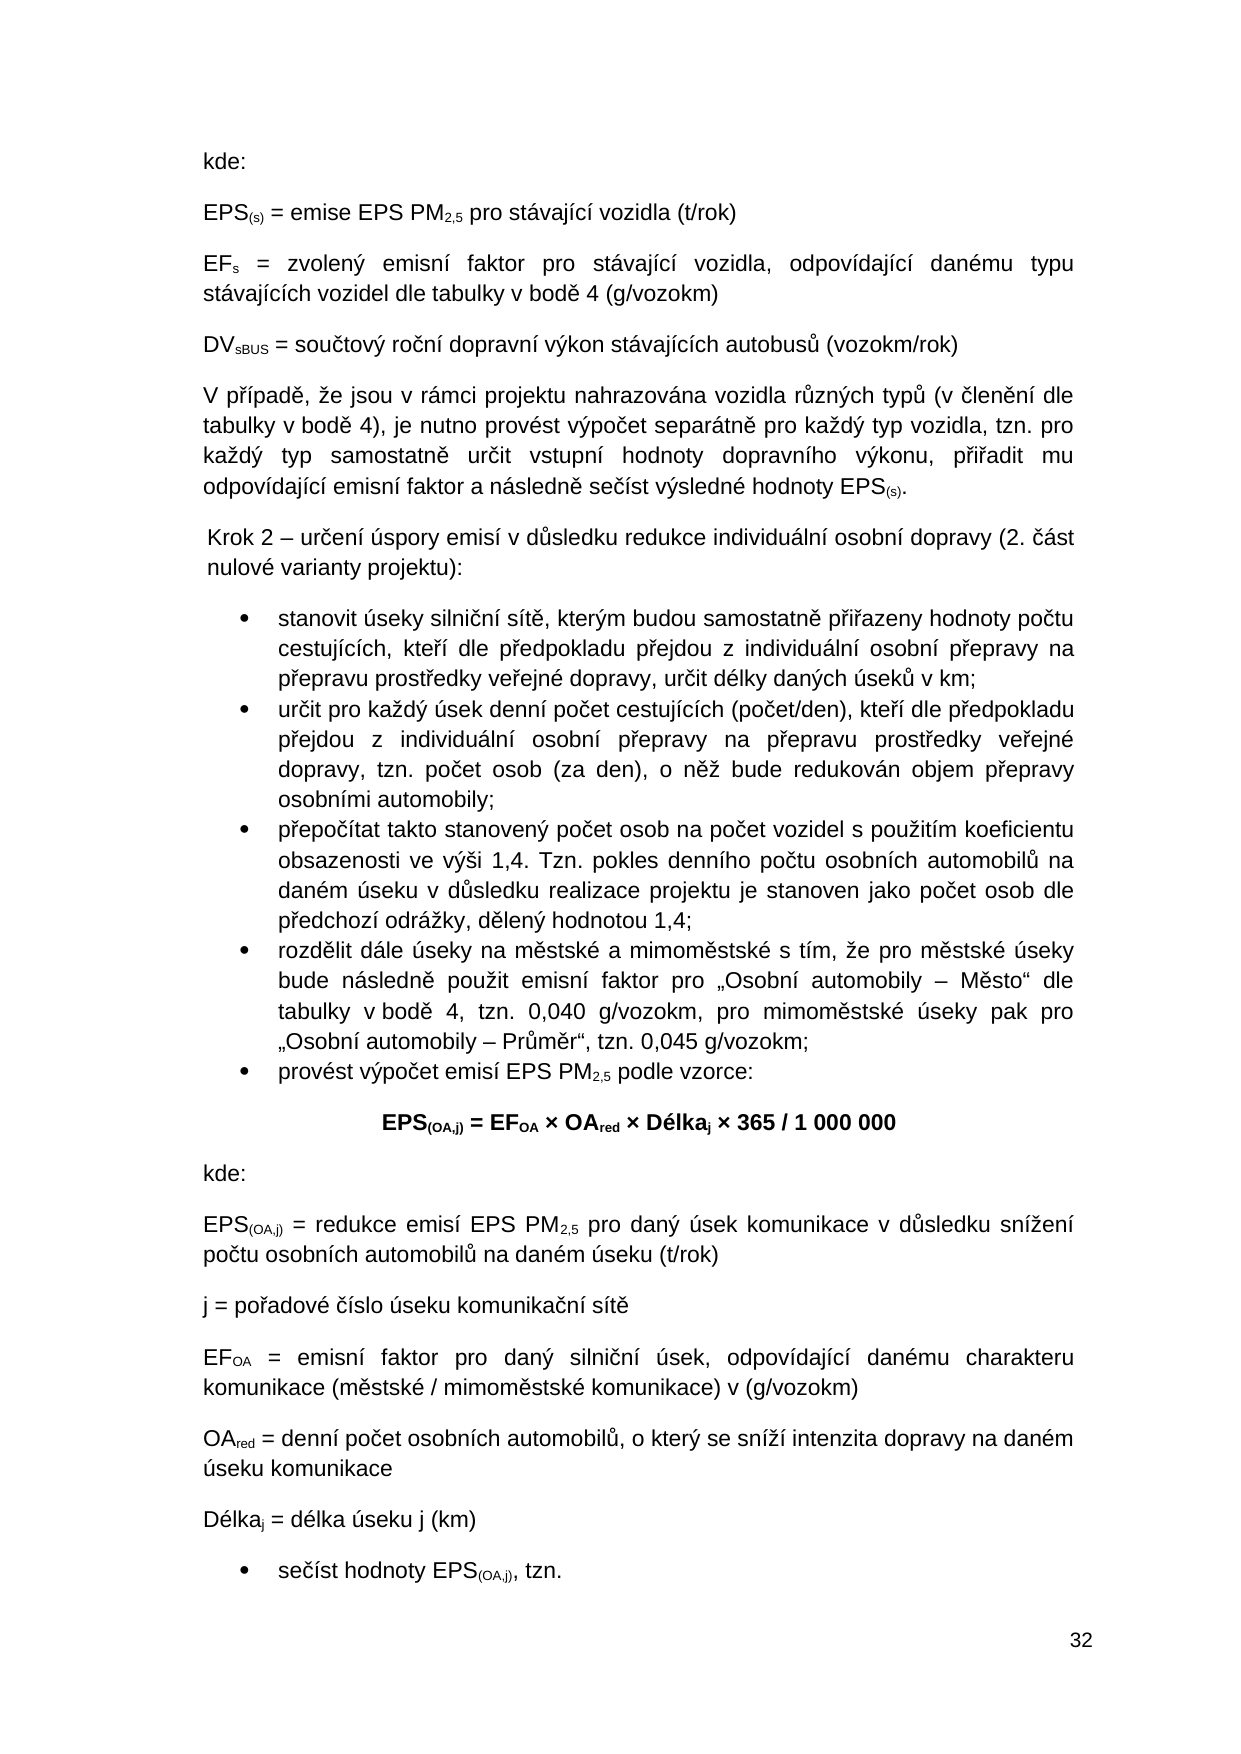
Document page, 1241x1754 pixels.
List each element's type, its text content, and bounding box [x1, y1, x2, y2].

text DVsBUS = součtový roční dopravní výkon stávajících autobusů (vozokm/rok) [203, 331, 1075, 357]
list sečíst hodnoty EPS(OA,j), tzn. [240, 1557, 1075, 1583]
text OAred = denní počet osobních automobilů, o který se sníží intenzita dopravy na daném úseku komunikace [203, 1425, 1075, 1481]
text EPS(OA,j) = redukce emisí EPS PM2,5 pro daný úsek komunikace v důsledku snížení počtu osobních automobilů na daném úseku (t/rok) [203, 1211, 1075, 1268]
text kde: [203, 148, 1075, 174]
list určit pro každý úsek denní počet cestujících (počet/den), kteří dle předpokladu přejdou z individuální osobní přepravy na přepravu prostředky veřejné dopravy, tzn. počet osob (za den), o něž bude redukován objem přepravy osobními automobily; [240, 696, 1075, 813]
text Délkaj = délka úseku j (km) [203, 1506, 1075, 1532]
list přepočítat takto stanovený počet osob na počet vozidel s použitím koeficientu obsazenosti ve výši 1,4. Tzn. pokles denního počtu osobních automobilů na daném úseku v důsledku realizace projektu je stanoven jako počet osob dle předchozí odrážky, dělený hodnotou 1,4; [240, 816, 1075, 933]
text kde: [203, 1160, 1075, 1187]
list provést výpočet emisí EPS PM2,5 podle vzorce: [240, 1058, 1075, 1084]
text EPS(OA,j) = EFOA × OAred × Délkaj × 365 / 1 000 000 [203, 1109, 1075, 1136]
text V případě, že jsou v rámci projektu nahrazována vozidla různých typů (v členění dle tabulky v bodě 4), je nutno provést výpočet separátně pro každý typ vozidla, tzn. pro každý typ samostatně určit vstupní hodnoty dopravního výkonu, přiřadit mu odpovídající emisní faktor a následně sečíst výsledné hodnoty EPS(s). [203, 382, 1075, 499]
text Krok 2 – určení úspory emisí v důsledku redukce individuální osobní dopravy (2. část nulové varianty projektu): [207, 524, 1075, 580]
text j = pořadové číslo úseku komunikační sítě [203, 1292, 1075, 1319]
text EFOA = emisní faktor pro daný silniční úsek, odpovídající danému charakteru komunikace (městské / mimoměstské komunikace) v (g/vozokm) [203, 1343, 1075, 1400]
text EPS(s) = emise EPS PM2,5 pro stávající vozidla (t/rok) [203, 199, 1075, 225]
text EFs = zvolený emisní faktor pro stávající vozidla, odpovídající danému typu stávajících vozidel dle tabulky v bodě 4 (g/vozokm) [203, 250, 1075, 306]
list stanovit úseky silniční sítě, kterým budou samostatně přiřazeny hodnoty počtu cestujících, kteří dle předpokladu přejdou z individuální osobní přepravy na přepravu prostředky veřejné dopravy, určit délky daných úseků v km; [240, 605, 1075, 692]
list rozdělit dále úseky na městské a mimoměstské s tím, že pro městské úseky bude následně použit emisní faktor pro „Osobní automobily – Město“ dle tabulky v bodě 4, tzn. 0,040 g/vozokm, pro mimoměstské úseky pak pro „Osobní automobily – Průměr“, tzn. 0,045 g/vozokm; [240, 937, 1075, 1054]
